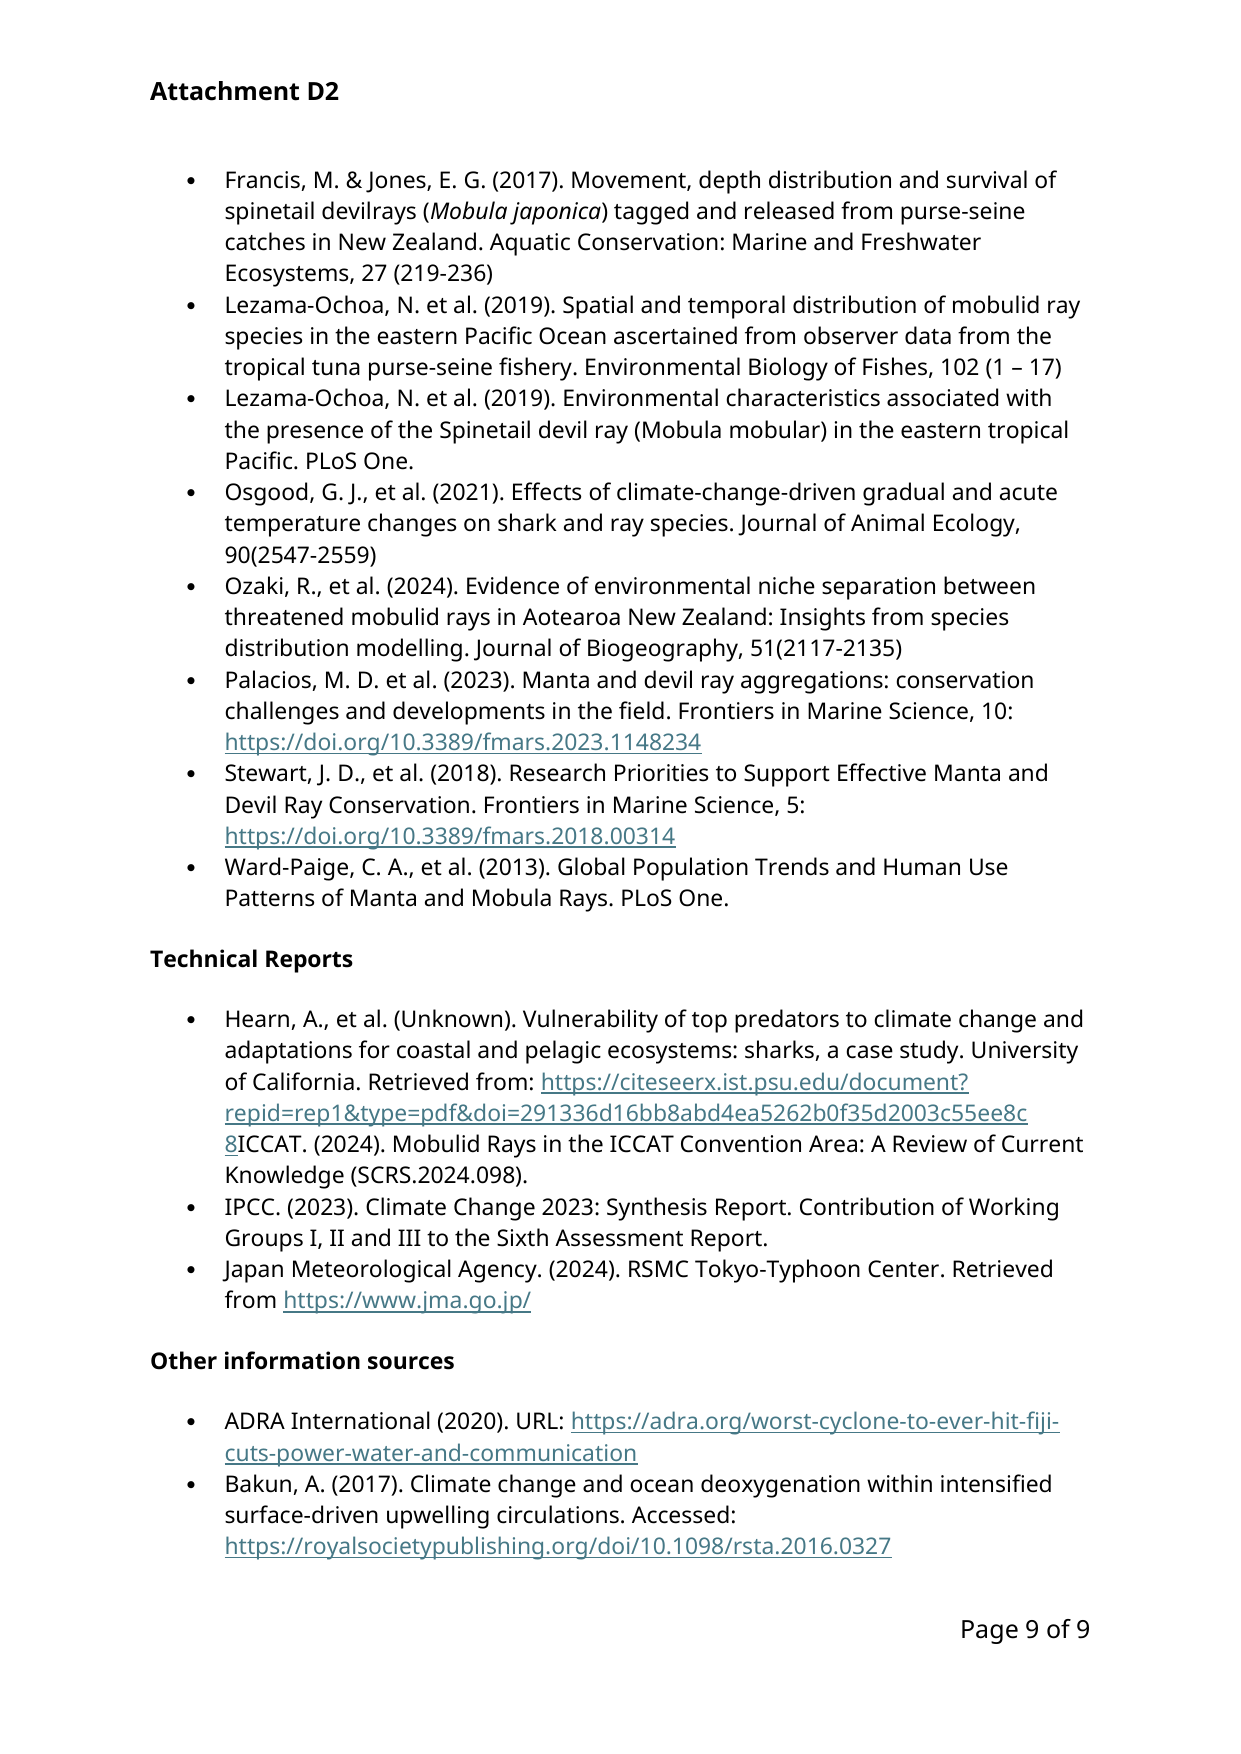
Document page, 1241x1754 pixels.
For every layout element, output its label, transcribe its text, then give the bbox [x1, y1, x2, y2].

list ADRA International (2020). URL: https://adra.org/worst-cyclone-to-ever-hit-fiji-cuts-power-water-and-communication [187, 1405, 1090, 1468]
text Technical Reports [150, 943, 1090, 974]
list Lezama-Ochoa, N. et al. (2019). Environmental characteristics associated with the presence of the Spinetail devil ray (Mobula mobular) in the eastern tropical Pacific. PLoS One. [187, 382, 1090, 476]
list Osgood, G. J., et al. (2021). Effects of climate-change-driven gradual and acute temperature changes on shark and ray species. Journal of Animal Ecology, 90(2547-2559) [187, 476, 1090, 570]
list Ward-Paige, C. A., et al. (2013). Global Population Trends and Human Use Patterns of Manta and Mobula Rays. PLoS One. [187, 851, 1090, 914]
list Lezama-Ochoa, N. et al. (2019). Spatial and temporal distribution of mobulid ray species in the eastern Pacific Ocean ascertained from observer data from the tropical tuna purse-seine fishery. Environmental Biology of Fishes, 102 (1 – 17) [187, 289, 1090, 382]
list Bakun, A. (2017). Climate change and ocean deoxygenation within intensified surface-driven upwelling circulations. Accessed: https://royalsocietypublishing.org/doi/10.1098/rsta.2016.0327 [187, 1468, 1090, 1562]
list Hearn, A., et al. (Unknown). Vulnerability of top predators to climate change and adaptations for coastal and pelagic ecosystems: sharks, a case study. University of California. Retrieved from: https://citeseerx.ist.psu.edu/document?repid=rep1&type=pdf&doi=291336d16bb8abd4ea5262b0f35d2003c55ee8c8ICCAT. (2024). Mobulid Rays in the ICCAT Convention Area: A Review of Current Knowledge (SCRS.2024.098). [187, 1003, 1090, 1191]
list Francis, M. & Jones, E. G. (2017). Movement, depth distribution and survival of spinetail devilrays (Mobula japonica) tagged and released from purse-seine catches in New Zealand. Aquatic Conservation: Marine and Freshwater Ecosystems, 27 (219-236) [187, 164, 1090, 289]
list Ozaki, R., et al. (2024). Evidence of environmental niche separation between threatened mobulid rays in Aotearoa New Zealand: Insights from species distribution modelling. Journal of Biogeography, 51(2117-2135) [187, 570, 1090, 664]
list Palacios, M. D. et al. (2023). Manta and devil ray aggregations: conservation challenges and developments in the field. Frontiers in Marine Science, 10: https://doi.org/10.3389/fmars.2023.1148234 [187, 664, 1090, 757]
list IPCC. (2023). Climate Change 2023: Synthesis Report. Contribution of Working Groups I, II and III to the Sixth Assessment Report. [187, 1191, 1090, 1253]
list Stewart, J. D., et al. (2018). Research Priorities to Support Effective Manta and Devil Ray Conservation. Frontiers in Marine Science, 5: https://doi.org/10.3389/fmars.2018.00314 [187, 757, 1090, 851]
list Japan Meteorological Agency. (2024). RSMC Tokyo-Typhoon Center. Retrieved from https://www.jma.go.jp/ [187, 1253, 1090, 1316]
text Other information sources [150, 1345, 1090, 1376]
